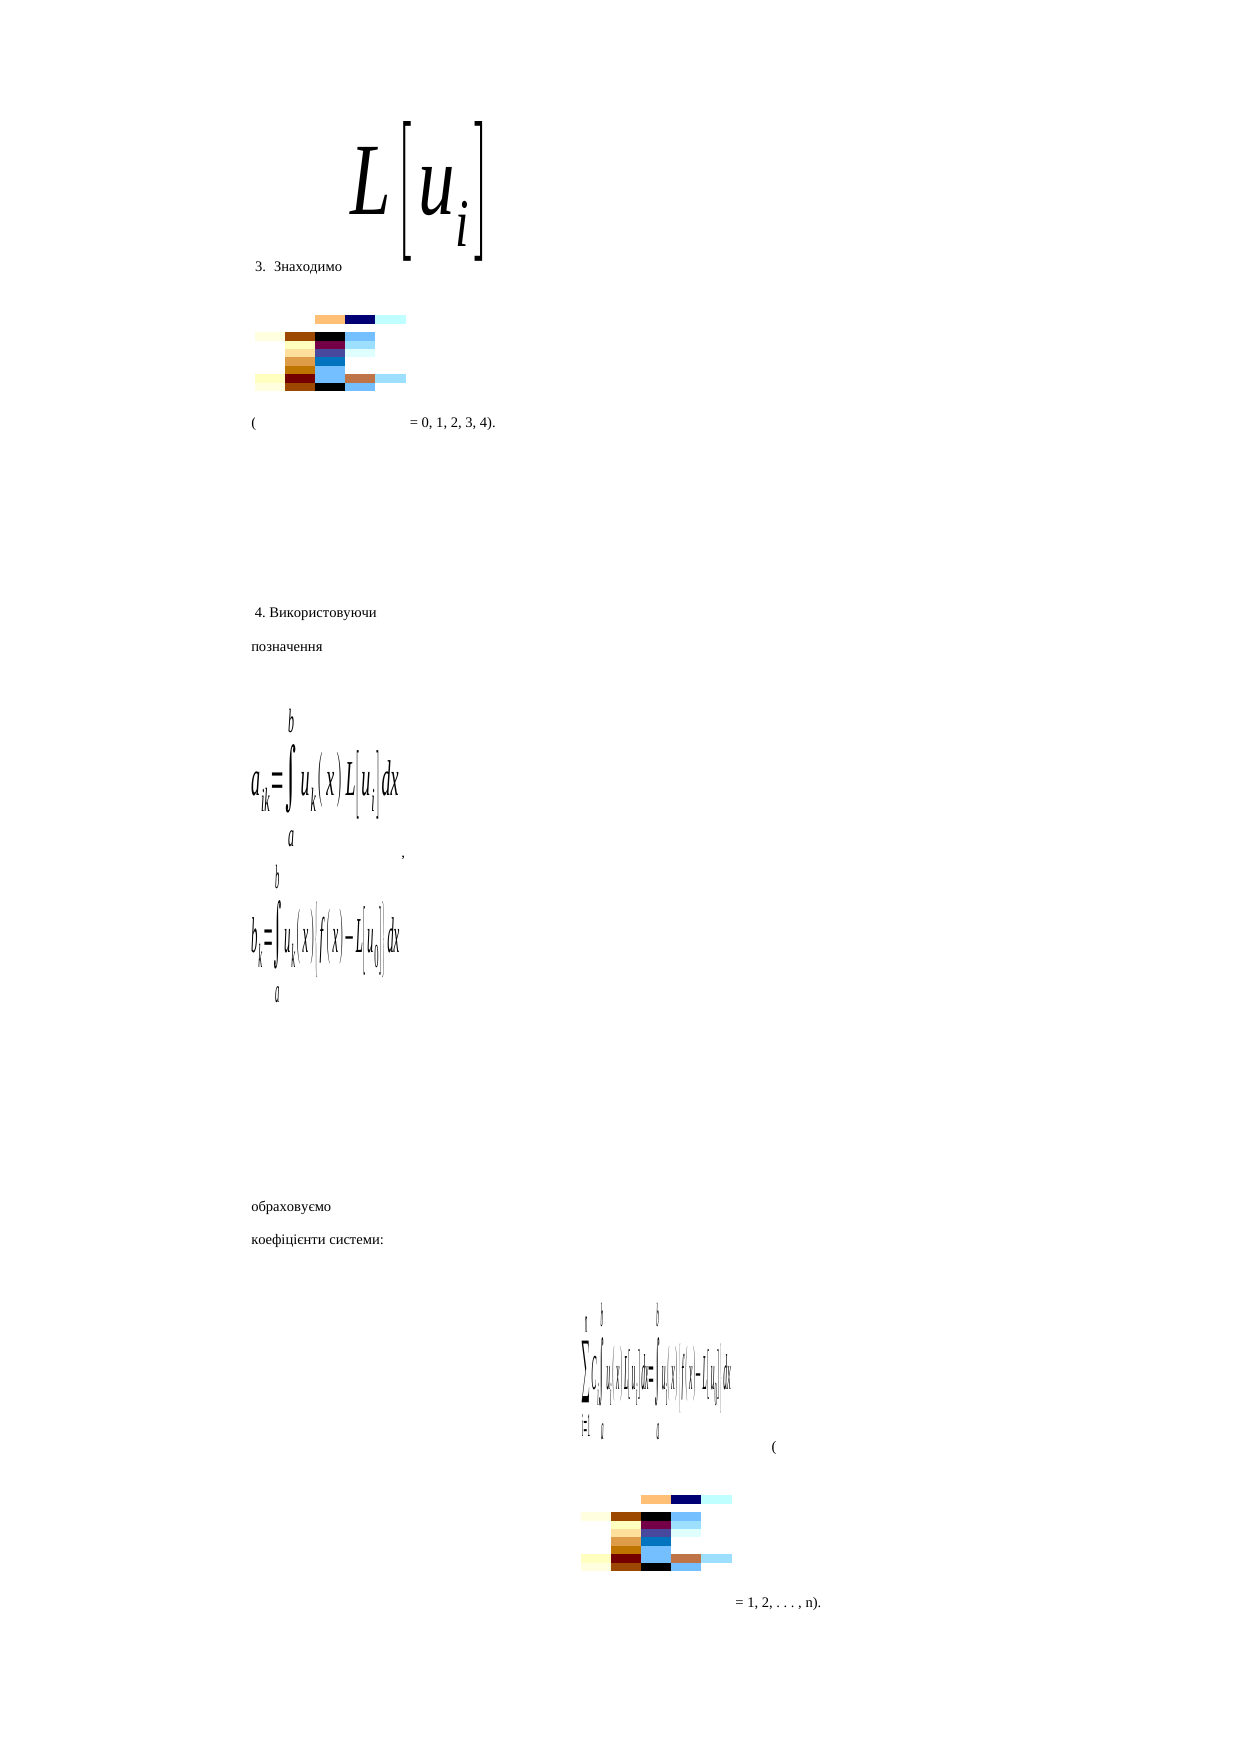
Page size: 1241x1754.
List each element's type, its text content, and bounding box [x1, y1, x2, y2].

picture [255, 274, 406, 425]
text 3. Знаходимо ( = 0, 1, 2, 3, 4). [177, 118, 1152, 431]
text 4. Використовуючи позначення [177, 587, 1152, 654]
text ( = 1, 2, . . . , n). [177, 1298, 1152, 1611]
text , [177, 704, 1152, 1011]
text обраховуємо коефіцієнти системи: [177, 1181, 1152, 1248]
picture [581, 1454, 732, 1605]
